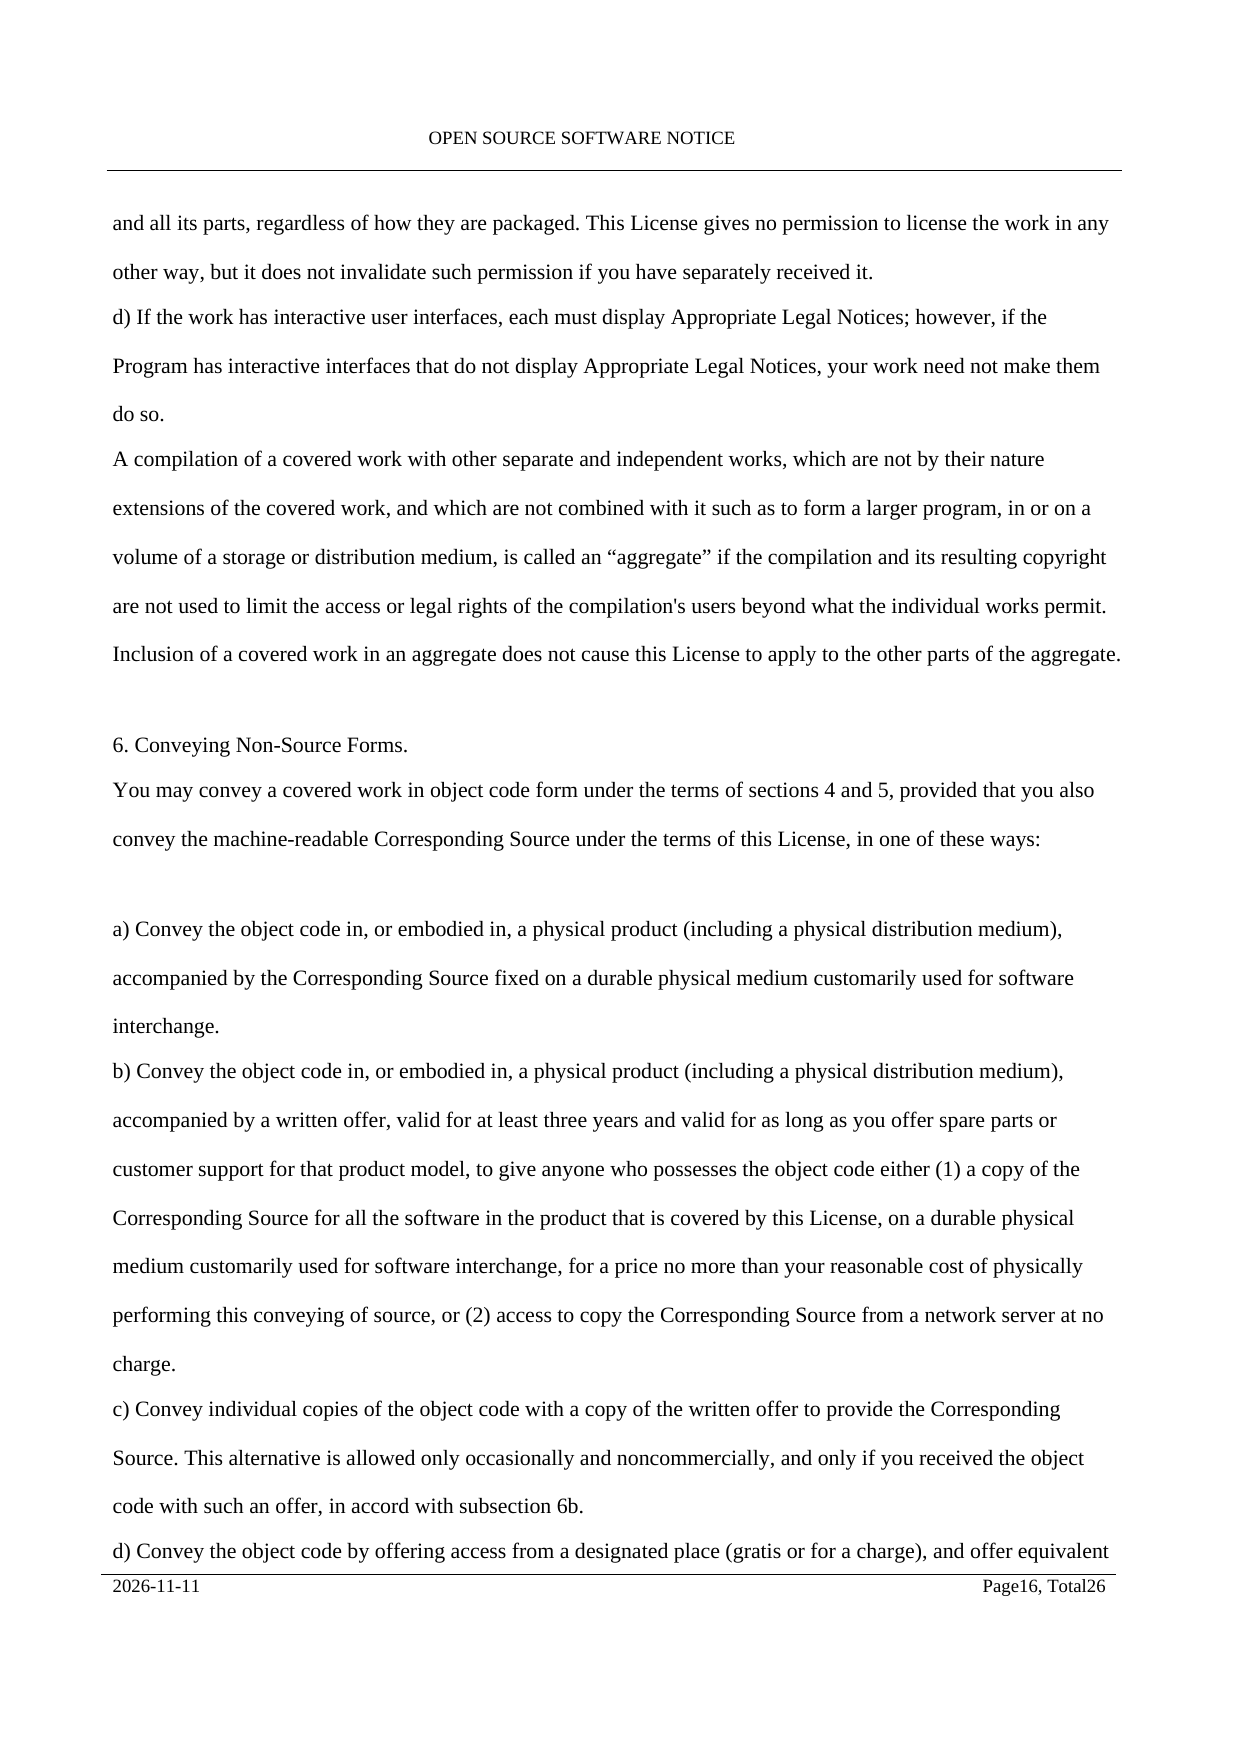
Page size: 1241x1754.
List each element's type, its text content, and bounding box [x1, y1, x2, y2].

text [112, 206, 1128, 288]
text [112, 1535, 1128, 1567]
text 6. Conveying Non-Source Forms. [112, 728, 1128, 761]
text c) Convey individual copies of the object code with a copy of the written offer to provide the Corresponding Source. This alternative is allowed only occasionally and noncommercially, and only if you received the object code with such an offer, in accord with subsection 6b. [112, 1392, 1128, 1522]
text A compilation of a covered work with other separate and independent works, which are not by their nature extensions of the covered work, and which are not combined with it such as to form a larger program, in or on a volume of a storage or distribution medium, is called an “aggregate” if the compilation and its resulting copyright are not used to limit the access or legal rights of the compilation's users beyond what the individual works permit. Inclusion of a covered work in an aggregate does not cause this License to apply to the other parts of the aggregate. [112, 443, 1128, 670]
text You may convey a covered work in object code form under the terms of sections 4 and 5, provided that you also convey the machine-readable Corresponding Source under the terms of this License, in one of these ways: [112, 773, 1128, 854]
text d) If the work has interactive user interfaces, each must display Appropriate Legal Notices; however, if the Program has interactive interfaces that do not display Appropriate Legal Notices, your work need not make them do so. [112, 300, 1128, 430]
text b) Convey the object code in, or embodied in, a physical product (including a physical distribution medium), accompanied by a written offer, valid for at least three years and valid for as long as you offer spare parts or customer support for that product model, to give anyone who possesses the object code either (1) a copy of the Corresponding Source for all the software in the product that is covered by this License, on a durable physical medium customarily used for software interchange, for a price no more than your reasonable cost of physically performing this conveying of source, or (2) access to copy the Corresponding Source from a network server at no charge. [112, 1055, 1128, 1380]
text a) Convey the object code in, or embodied in, a physical product (including a physical distribution medium), accompanied by the Corresponding Source fixed on a durable physical medium customarily used for software interchange. [112, 912, 1128, 1042]
